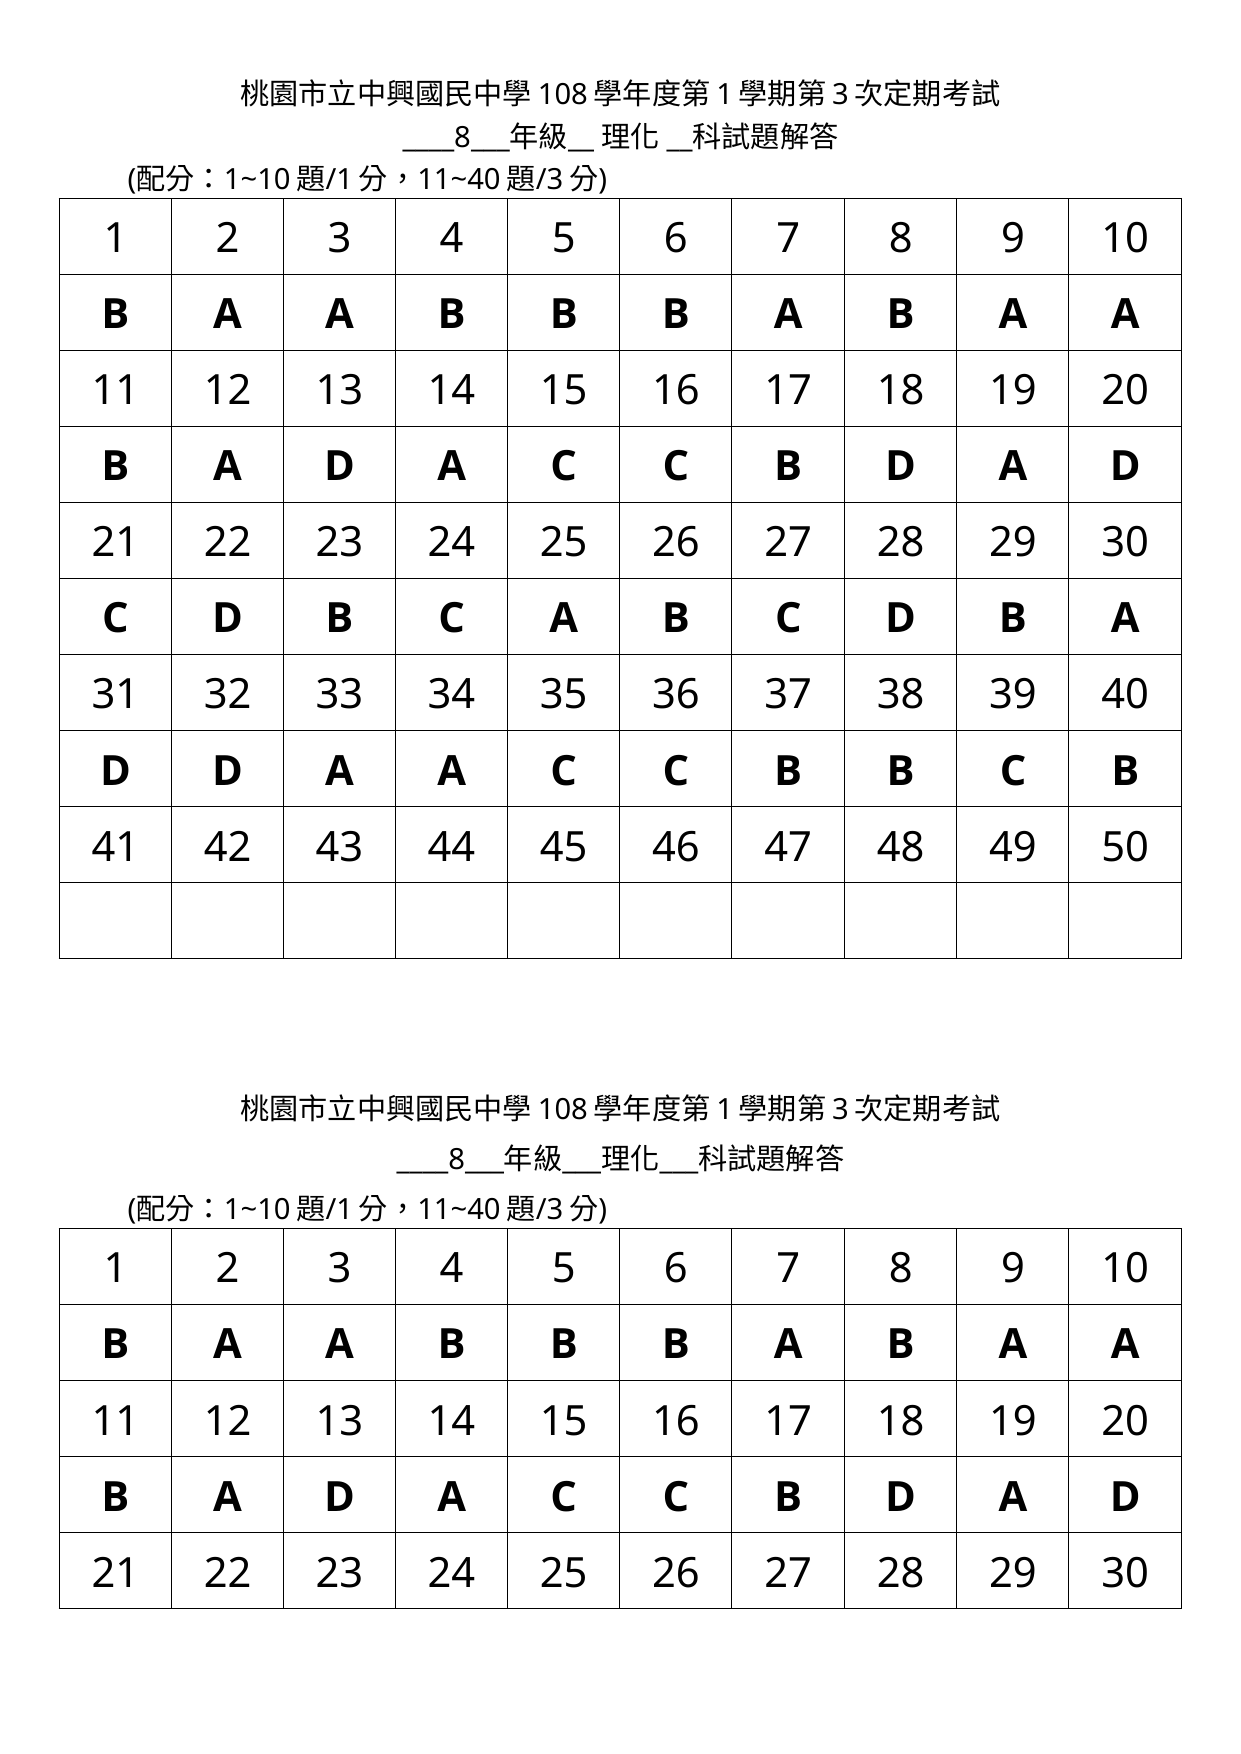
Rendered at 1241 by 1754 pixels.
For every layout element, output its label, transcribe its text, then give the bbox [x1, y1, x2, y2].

table_cell 43 [284, 807, 395, 882]
table_cell B [396, 275, 507, 350]
table_cell 38 [845, 655, 956, 730]
table_cell [60, 883, 171, 958]
table_cell 28 [845, 503, 956, 578]
table_cell C [620, 731, 731, 806]
table_cell 34 [396, 655, 507, 730]
table_cell B [620, 275, 731, 350]
text ____8___年級___理化___科試題解答 [59, 1136, 1181, 1178]
table_cell 35 [508, 655, 619, 730]
table_cell 30 [1069, 1533, 1181, 1608]
table_cell 29 [957, 503, 1068, 578]
table_cell C [732, 579, 844, 654]
table_cell 41 [60, 807, 171, 882]
table_header 10 [1069, 199, 1181, 274]
table_cell 25 [508, 503, 619, 578]
table_cell D [1069, 427, 1181, 502]
table_cell D [845, 1457, 956, 1532]
table_header 8 [845, 199, 956, 274]
table_cell A [957, 1457, 1068, 1532]
table_header 1 [60, 199, 171, 274]
table_cell [284, 883, 395, 958]
text (配分：1~10題/1分，11~40題/3分) [59, 156, 1181, 198]
table_cell 49 [957, 807, 1068, 882]
table_cell 14 [396, 1381, 507, 1456]
table_cell 16 [620, 351, 731, 426]
table_cell 45 [508, 807, 619, 882]
table_cell A [1069, 579, 1181, 654]
table_cell 22 [172, 503, 283, 578]
table_header 6 [620, 1229, 731, 1304]
table_cell B [957, 579, 1068, 654]
table_cell 17 [732, 351, 844, 426]
table_cell C [396, 579, 507, 654]
table_cell D [845, 427, 956, 502]
table_cell A [172, 427, 283, 502]
table_cell D [284, 1457, 395, 1532]
table_cell D [172, 579, 283, 654]
table_cell 11 [60, 351, 171, 426]
table_cell B [284, 579, 395, 654]
table_header 7 [732, 1229, 844, 1304]
table_cell 20 [1069, 351, 1181, 426]
table_cell [620, 883, 731, 958]
table_cell 42 [172, 807, 283, 882]
table_header 9 [957, 1229, 1068, 1304]
table_cell A [172, 1457, 283, 1532]
table_header 2 [172, 199, 283, 274]
table_cell 26 [620, 503, 731, 578]
table_cell 20 [1069, 1381, 1181, 1456]
table_header 9 [957, 199, 1068, 274]
table_cell 40 [1069, 655, 1181, 730]
table_cell 18 [845, 351, 956, 426]
table_cell D [284, 427, 395, 502]
table_cell [732, 883, 844, 958]
table_cell 32 [172, 655, 283, 730]
table_cell B [60, 427, 171, 502]
table_cell A [284, 731, 395, 806]
table_cell B [620, 1305, 731, 1380]
table_cell C [60, 579, 171, 654]
table_cell 50 [1069, 807, 1181, 882]
table_header 5 [508, 199, 619, 274]
table_cell 26 [620, 1533, 731, 1608]
table_cell 36 [620, 655, 731, 730]
table_cell 47 [732, 807, 844, 882]
table_cell B [508, 275, 619, 350]
table_cell A [732, 275, 844, 350]
table_cell 23 [284, 1533, 395, 1608]
table_cell A [1069, 275, 1181, 350]
table_cell C [957, 731, 1068, 806]
table_cell C [620, 1457, 731, 1532]
table_cell C [508, 427, 619, 502]
table_cell 28 [845, 1533, 956, 1608]
table_cell 13 [284, 351, 395, 426]
table_cell 30 [1069, 503, 1181, 578]
table_header 1 [60, 1229, 171, 1304]
table_cell B [620, 579, 731, 654]
table_cell D [60, 731, 171, 806]
table_cell 21 [60, 503, 171, 578]
table_cell [396, 883, 507, 958]
table_cell D [172, 731, 283, 806]
table_cell 48 [845, 807, 956, 882]
table_cell 21 [60, 1533, 171, 1608]
text ____8___年級__ 理化 __科試題解答 [59, 113, 1181, 156]
table_cell [508, 883, 619, 958]
table_cell 24 [396, 503, 507, 578]
table_cell 15 [508, 351, 619, 426]
table_cell D [845, 579, 956, 654]
table_cell 16 [620, 1381, 731, 1456]
table_cell 37 [732, 655, 844, 730]
table_cell 24 [396, 1533, 507, 1608]
table_cell 39 [957, 655, 1068, 730]
table_header 4 [396, 199, 507, 274]
table_cell 23 [284, 503, 395, 578]
table_cell 19 [957, 351, 1068, 426]
table_cell B [732, 731, 844, 806]
text 桃園市立中興國民中學108學年度第1學期第3次定期考試 [59, 71, 1181, 113]
table_cell B [845, 1305, 956, 1380]
table_cell 46 [620, 807, 731, 882]
table_cell 14 [396, 351, 507, 426]
table_cell A [172, 275, 283, 350]
table_cell 18 [845, 1381, 956, 1456]
table_header 6 [620, 199, 731, 274]
table_cell 12 [172, 351, 283, 426]
table_cell [845, 883, 956, 958]
table_cell A [396, 427, 507, 502]
table_header 3 [284, 1229, 395, 1304]
table_cell C [508, 1457, 619, 1532]
table_cell B [60, 1305, 171, 1380]
table_header 2 [172, 1229, 283, 1304]
table_cell C [620, 427, 731, 502]
table_cell A [396, 1457, 507, 1532]
table_cell A [508, 579, 619, 654]
table_header 4 [396, 1229, 507, 1304]
table_cell A [1069, 1305, 1181, 1380]
table_cell B [732, 427, 844, 502]
table_cell B [60, 275, 171, 350]
table_cell [172, 883, 283, 958]
table_cell 17 [732, 1381, 844, 1456]
table_header 8 [845, 1229, 956, 1304]
table_cell A [284, 275, 395, 350]
table_cell B [732, 1457, 844, 1532]
table_cell A [732, 1305, 844, 1380]
table_cell 27 [732, 1533, 844, 1608]
table_cell 27 [732, 503, 844, 578]
table_cell A [957, 1305, 1068, 1380]
table_cell 25 [508, 1533, 619, 1608]
table_cell [957, 883, 1068, 958]
table_cell A [957, 275, 1068, 350]
text 桃園市立中興國民中學108學年度第1學期第3次定期考試 [59, 1086, 1181, 1128]
table_cell A [957, 427, 1068, 502]
table_cell [1069, 883, 1181, 958]
table_cell C [508, 731, 619, 806]
table_cell B [508, 1305, 619, 1380]
table_header 7 [732, 199, 844, 274]
table_cell B [845, 731, 956, 806]
table_cell 29 [957, 1533, 1068, 1608]
table_cell 11 [60, 1381, 171, 1456]
table_cell 15 [508, 1381, 619, 1456]
table_cell 12 [172, 1381, 283, 1456]
table_header 10 [1069, 1229, 1181, 1304]
text (配分：1~10題/1分，11~40題/3分) [59, 1186, 1181, 1228]
table_cell 19 [957, 1381, 1068, 1456]
table_cell 44 [396, 807, 507, 882]
table_cell A [284, 1305, 395, 1380]
table_header 3 [284, 199, 395, 274]
table_cell B [60, 1457, 171, 1532]
table_header 5 [508, 1229, 619, 1304]
table_cell 22 [172, 1533, 283, 1608]
table_cell B [396, 1305, 507, 1380]
table_cell B [845, 275, 956, 350]
table_cell 13 [284, 1381, 395, 1456]
table_cell B [1069, 731, 1181, 806]
table_cell D [1069, 1457, 1181, 1532]
table_cell 33 [284, 655, 395, 730]
table_cell A [172, 1305, 283, 1380]
table_cell A [396, 731, 507, 806]
table_cell 31 [60, 655, 171, 730]
